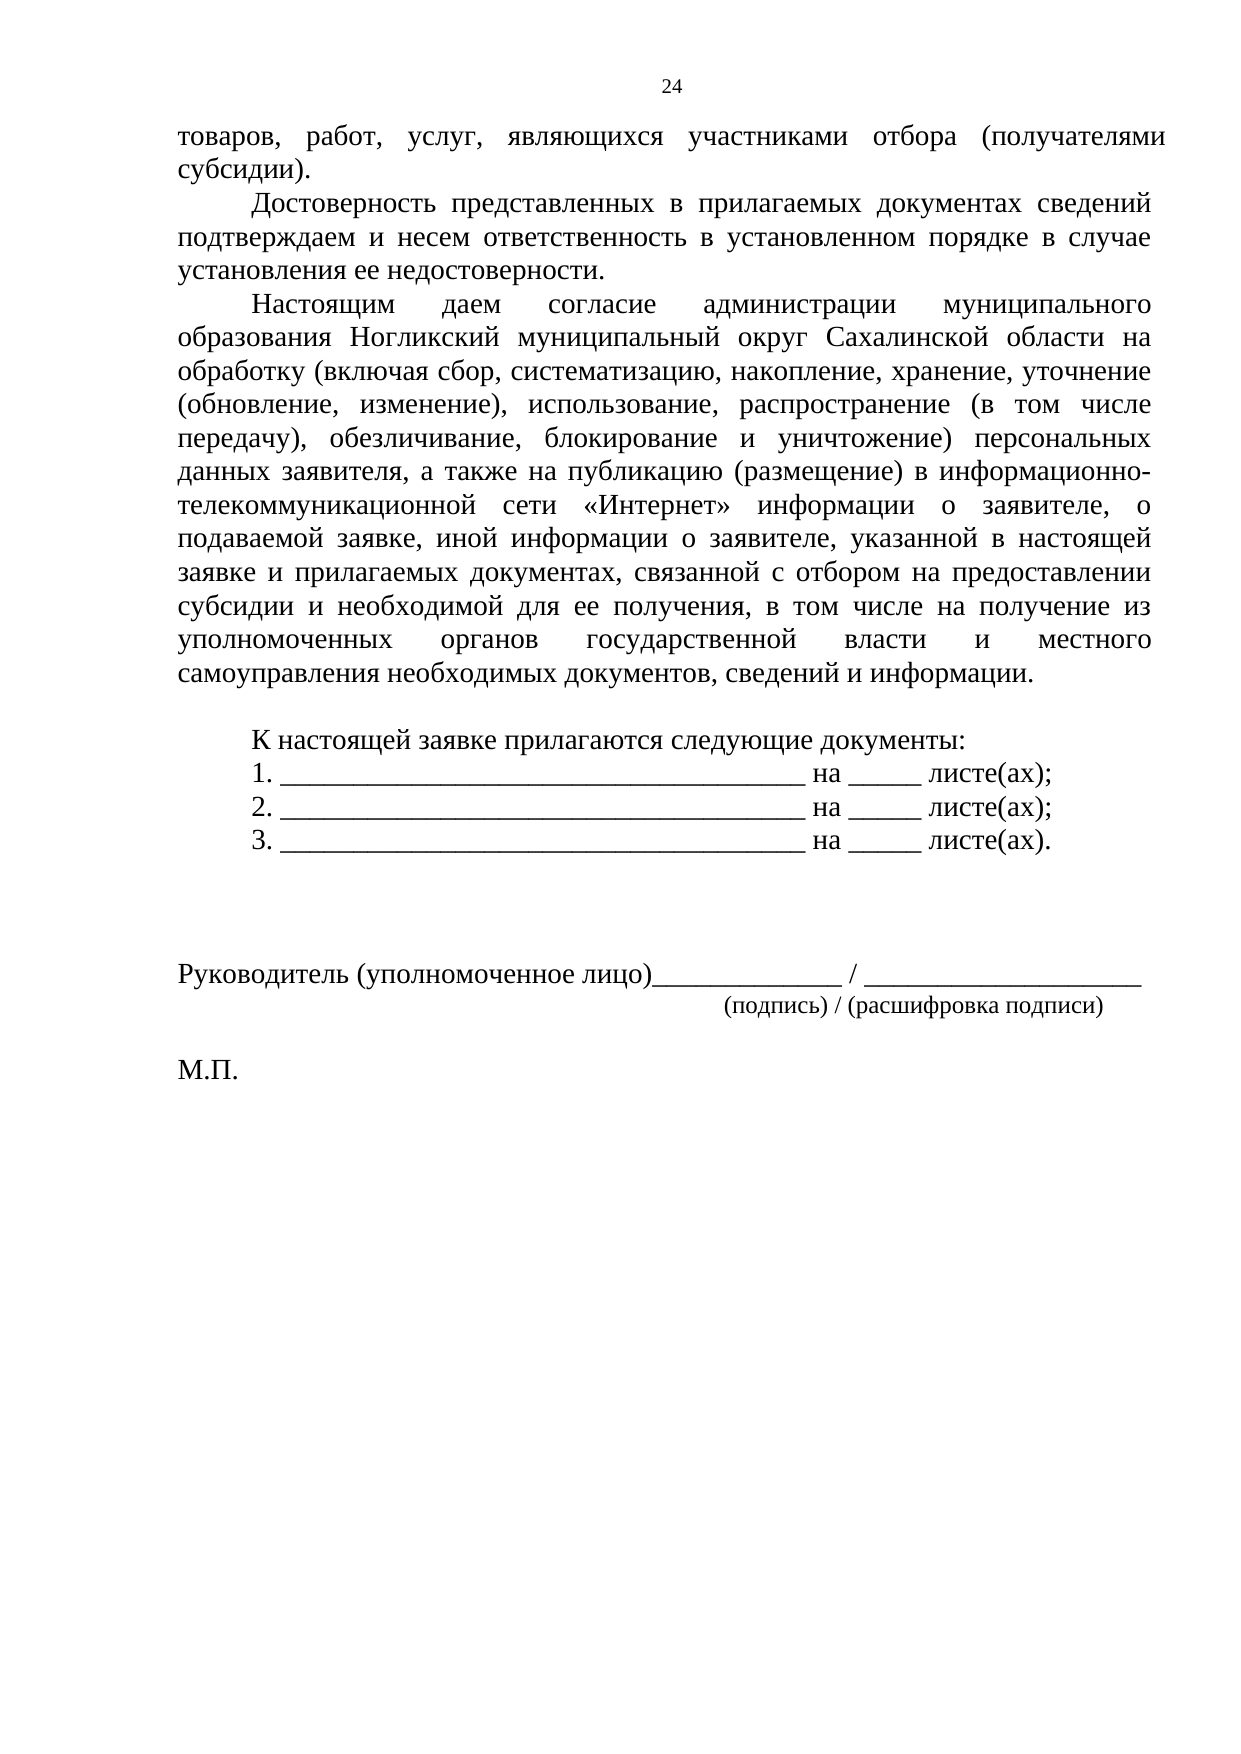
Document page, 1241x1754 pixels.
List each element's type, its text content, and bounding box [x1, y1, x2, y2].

text 2. ____________________________________ на _____ листе(ах); [177, 789, 1167, 822]
text Руководитель (уполномоченное лицо)_____________ / ___________________ [177, 957, 1167, 990]
text Достоверность представленных в прилагаемых документах сведений подтверждаем и несем ответственность в установленном порядке в случае установления ее недостоверности. [177, 185, 1152, 286]
text К настоящей заявке прилагаются следующие документы: [177, 722, 1167, 755]
text 3. ____________________________________ на _____ листе(ах). [177, 822, 1167, 856]
text 1. ____________________________________ на _____ листе(ах); [177, 755, 1167, 789]
text (подпись) / (расшифровка подписи) [723, 990, 1167, 1019]
text Настоящим даем согласие администрации муниципального образования Ногликский муниципальный округ Сахалинской области на обработку (включая сбор, систематизацию, накопление, хранение, уточнение (обновление, изменение), использование, распространение (в том числе передачу), обезличивание, блокирование и уничтожение) персональных данных заявителя, а также на публикацию (размещение) в информационно-телекоммуникационной сети «Интернет» информации о заявителе, о подаваемой заявке, иной информации о заявителе, указанной в настоящей заявке и прилагаемых документах, связанной с отбором на предоставлении субсидии и необходимой для ее получения, в том числе на получение из уполномоченных органов государственной власти и местного самоуправления необходимых документов, сведений и информации. [177, 286, 1152, 688]
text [177, 118, 1167, 185]
text М.П. [177, 1052, 1167, 1086]
